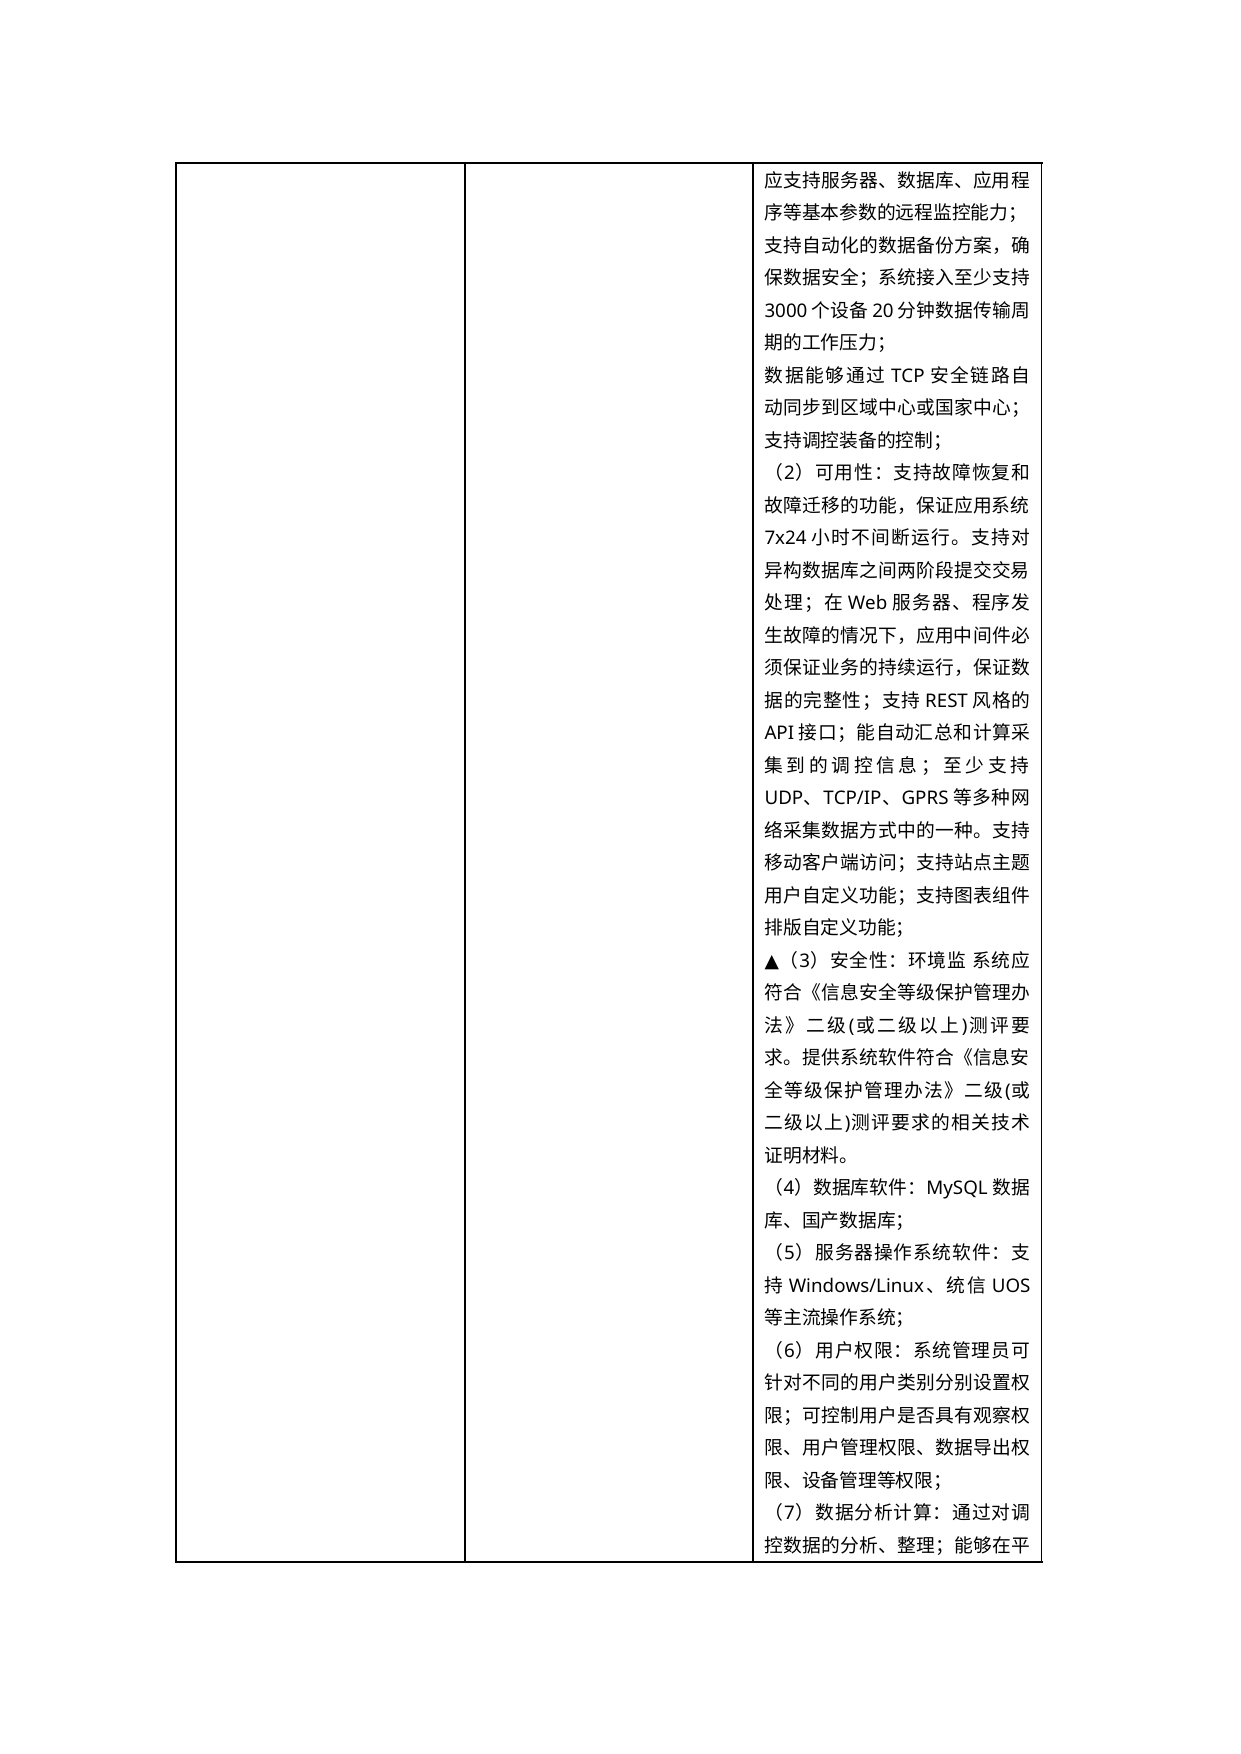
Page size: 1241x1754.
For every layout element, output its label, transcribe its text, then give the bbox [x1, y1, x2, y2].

table_cell 1 [177, 164, 464, 1561]
table_cell ▲ [466, 164, 752, 1561]
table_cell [754, 164, 1041, 1561]
